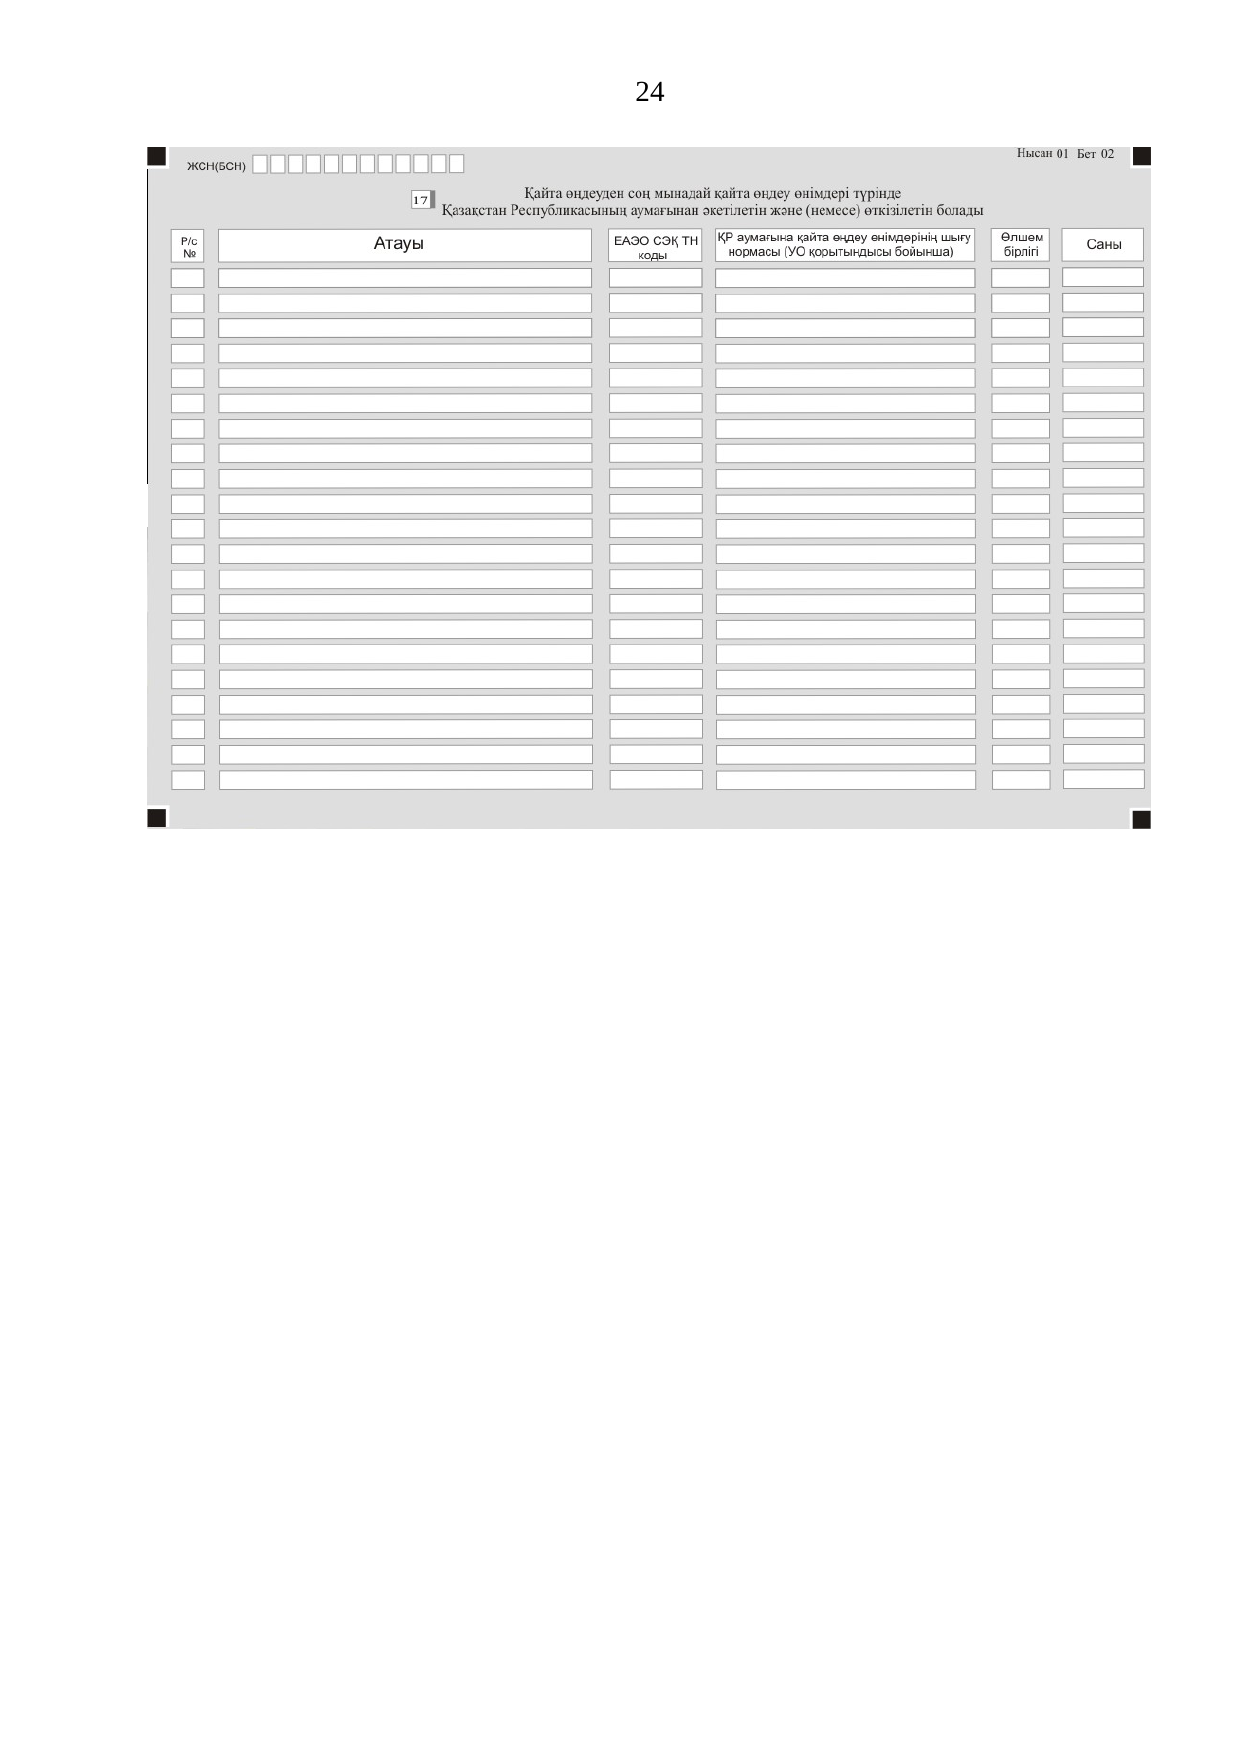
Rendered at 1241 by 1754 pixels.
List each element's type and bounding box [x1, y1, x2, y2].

picture [147, 147, 1151, 829]
